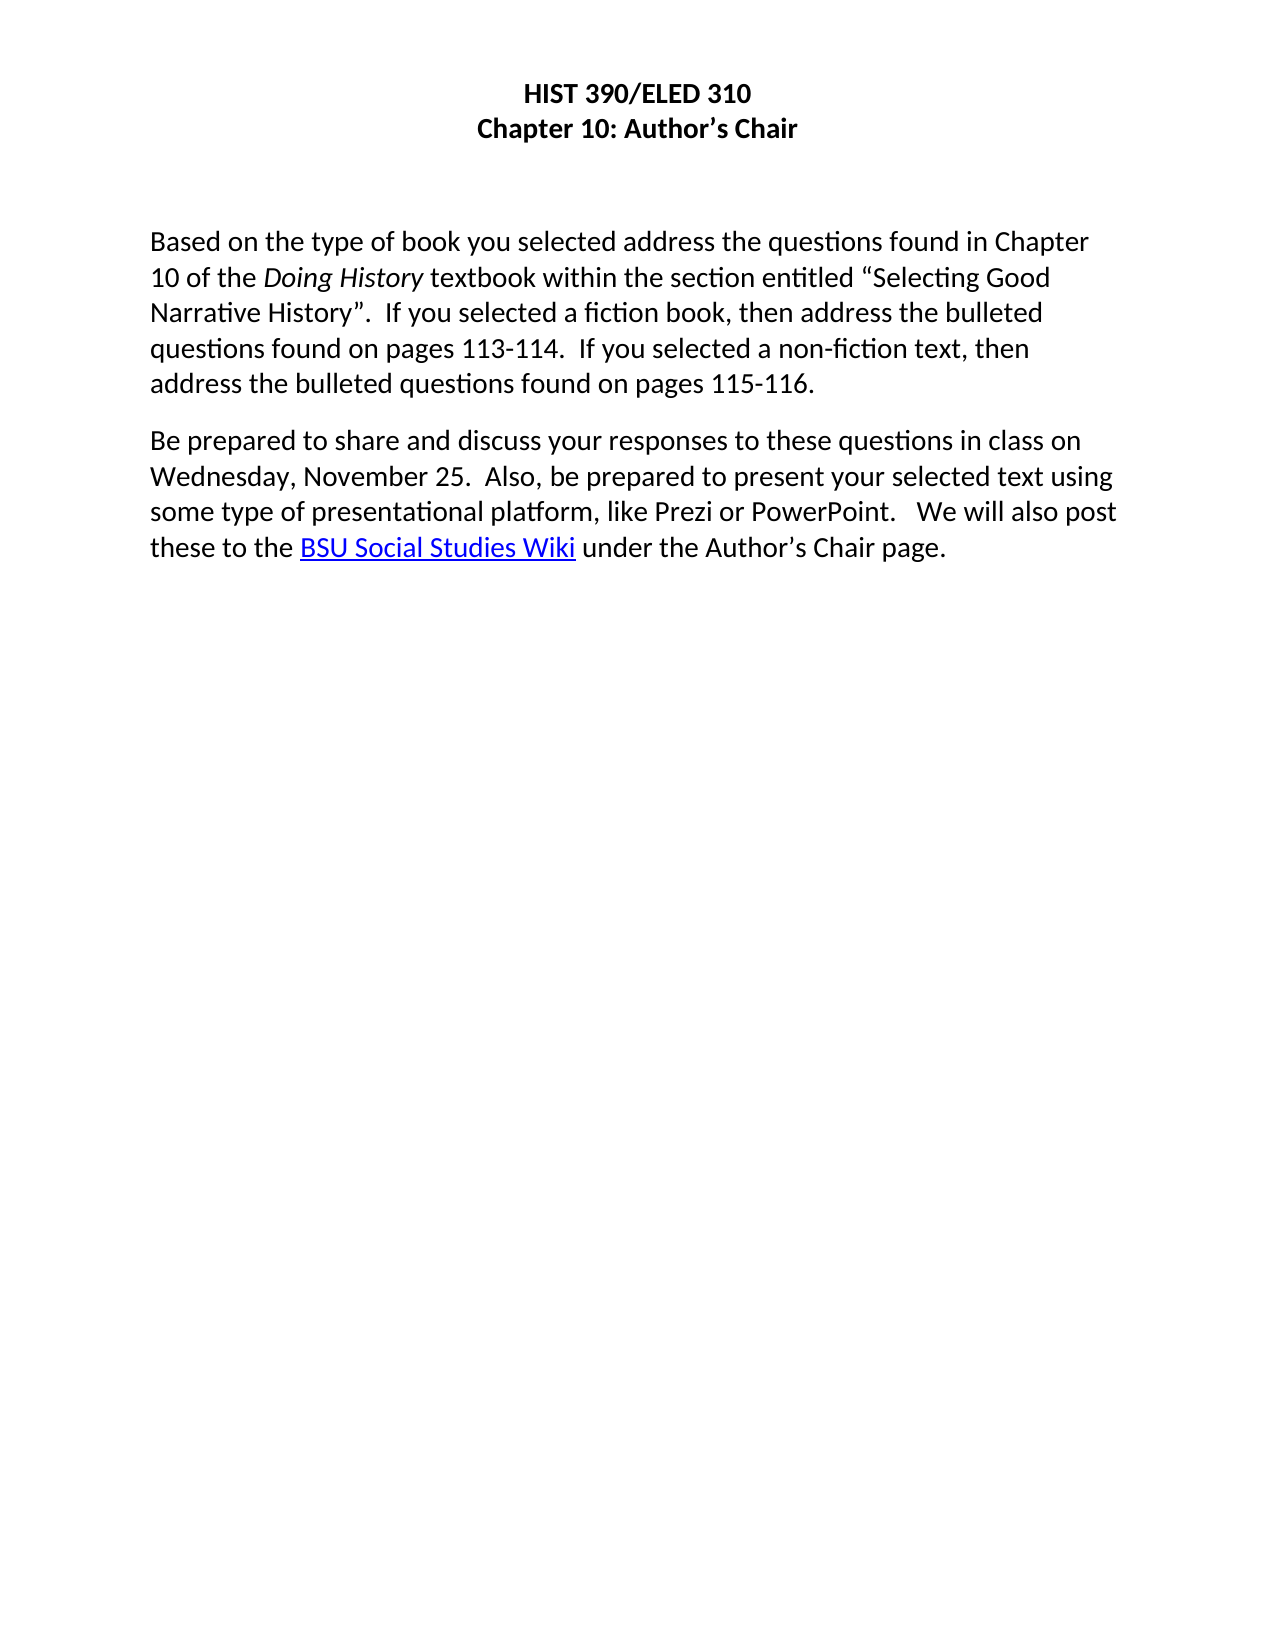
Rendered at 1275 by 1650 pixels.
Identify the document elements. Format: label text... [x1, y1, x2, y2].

text Be prepared to share and discuss your responses to these questions in class on Wednesday, November 25. Also, be prepared to present your selected text using some type of presentational platform, like Prezi or PowerPoint. We will also post these to the BSU Social Studies Wiki under the Author’s Chair page. [150, 422, 1125, 564]
text Based on the type of book you selected address the questions found in Chapter 10 of the Doing History textbook within the section entitled “Selecting Good Narrative History”. If you selected a fiction book, then address the bulleted questions found on pages 113-114. If you selected a non-fiction text, then address the bulleted questions found on pages 115-116. [150, 223, 1125, 401]
